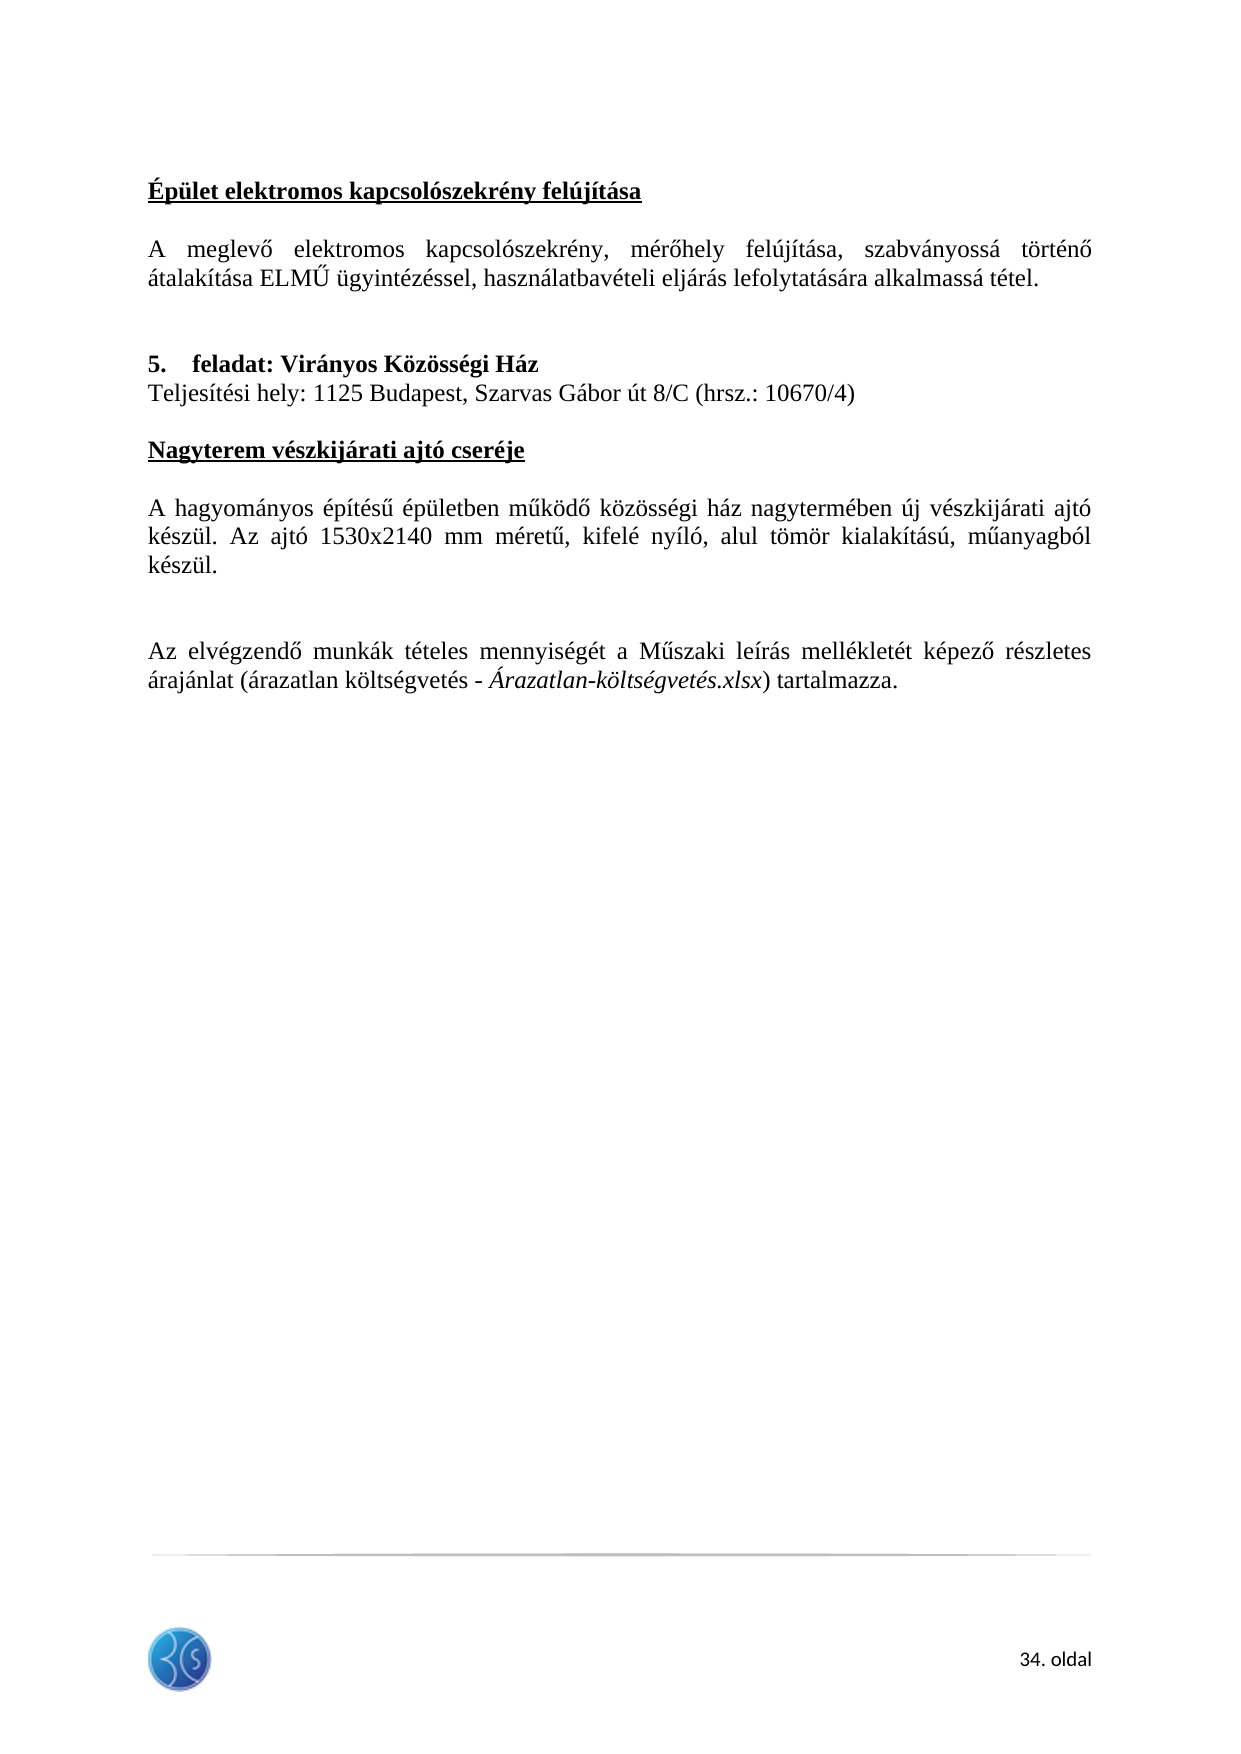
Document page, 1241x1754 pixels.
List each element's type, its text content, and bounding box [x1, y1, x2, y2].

text A hagyományos építésű épületben működő közösségi ház nagytermében új vészkijárati ajtó készül. Az ajtó 1530x2140 mm méretű, kifelé nyíló, alul tömör kialakítású, műanyagból készül. [148, 493, 1092, 579]
picture [147, 1548, 1093, 1561]
picture [147, 1627, 212, 1692]
text Nagyterem vészkijárati ajtó cseréje [148, 435, 1092, 464]
list Az elvégzendő munkák tételes mennyiségét a Műszaki leírás mellékletét képező részletes árajánlat (árazatlan költségvetés - Árazatlan-költségvetés.xlsx) tartalmazza. [148, 636, 1092, 694]
list feladat: Virányos Közösségi Ház [148, 349, 1092, 378]
text A meglevő elektromos kapcsolószekrény, mérőhely felújítása, szabványossá történő átalakítása ELMŰ ügyintézéssel, használatbavételi eljárás lefolytatására alkalmassá tétel. [148, 234, 1092, 291]
text Épület elektromos kapcsolószekrény felújítása [148, 176, 1092, 205]
text Teljesítési hely: 1125 Budapest, Szarvas Gábor út 8/C (hrsz.: 10670/4) [148, 378, 1092, 406]
